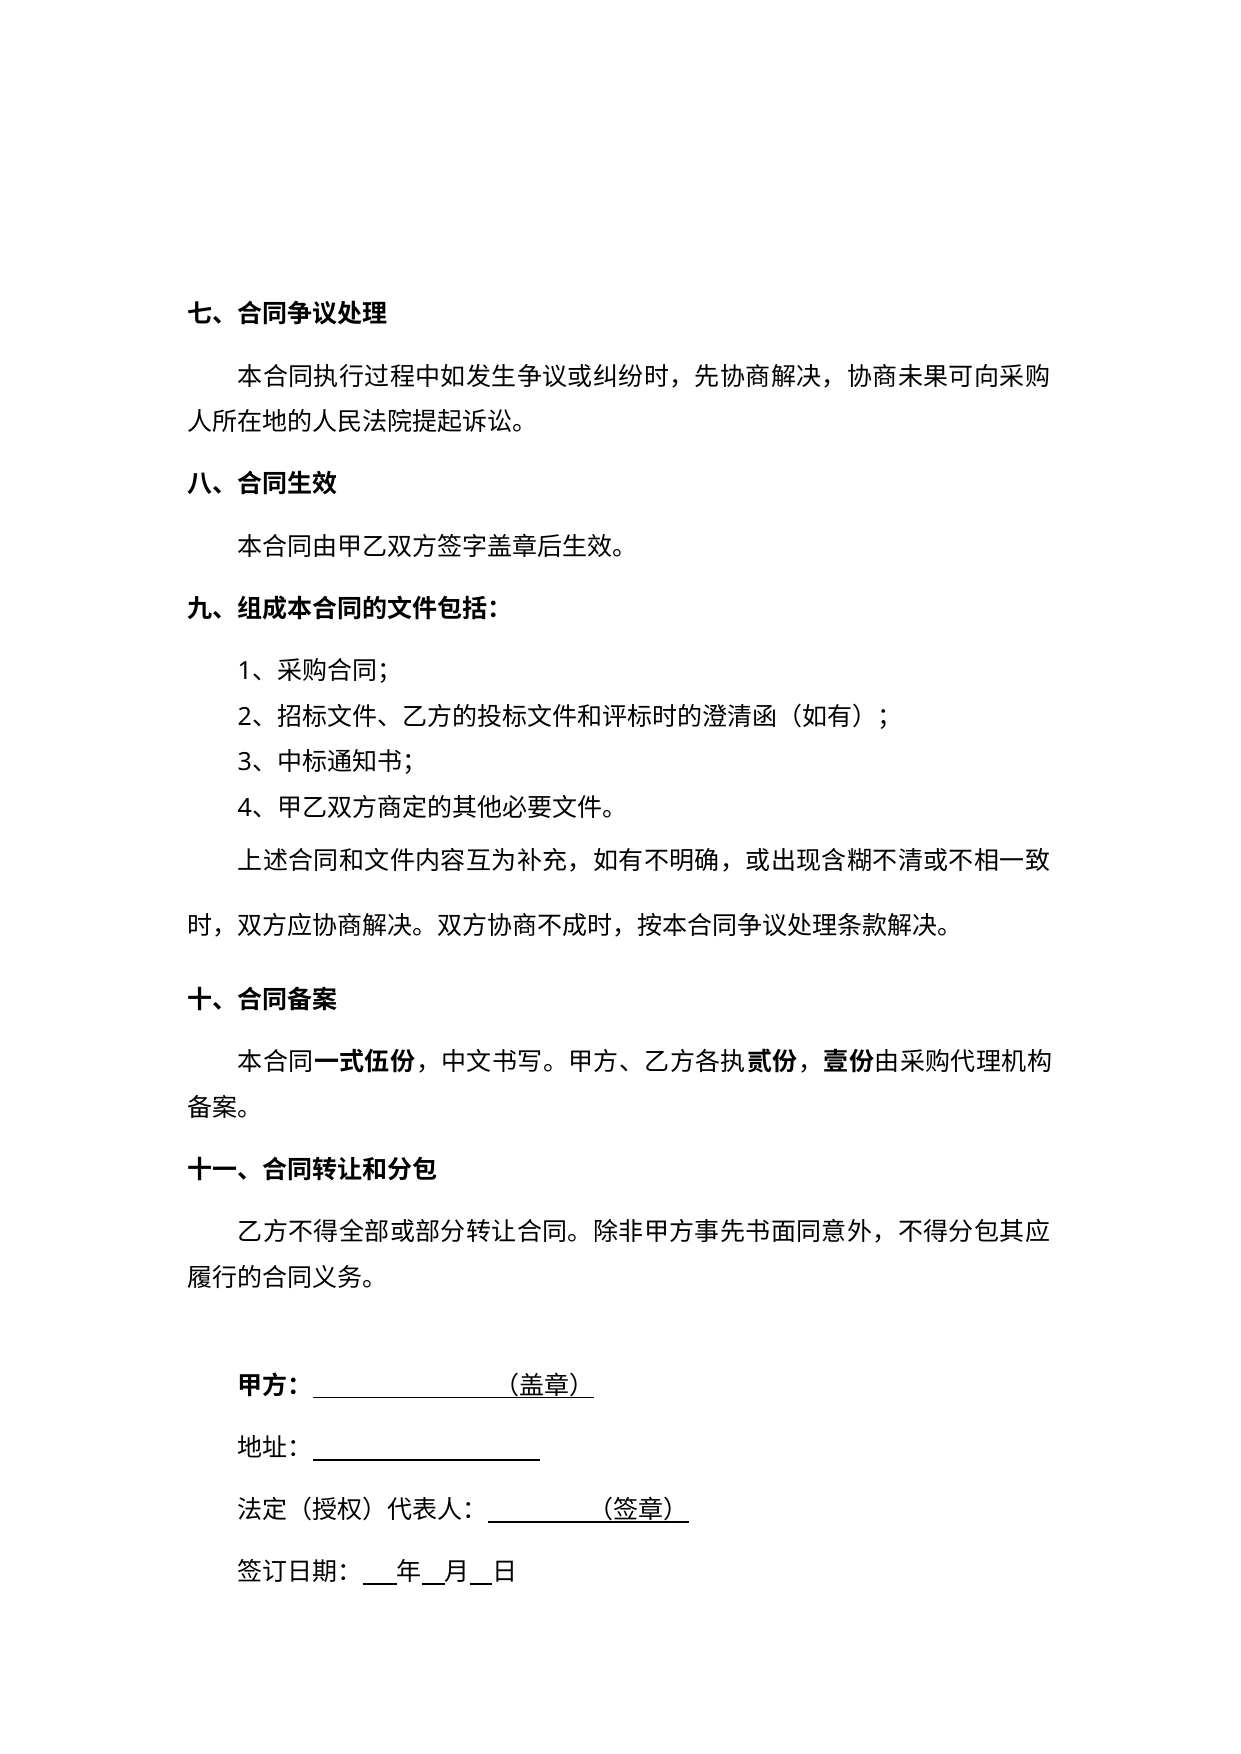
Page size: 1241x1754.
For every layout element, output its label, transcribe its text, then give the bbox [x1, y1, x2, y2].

text 本合同执行过程中如发生争议或纠纷时，先协商解决，协商未果可向采购人所在地的人民法院提起诉讼。 [187, 348, 1053, 440]
text 十、合同备案 [187, 972, 1053, 1018]
text 乙方不得全部或部分转让合同。除非甲方事先书面同意外，不得分包其应履行的合同义务。 [187, 1204, 1053, 1296]
text 法定（授权）代表人： （签章） [187, 1482, 1053, 1528]
text 七、合同争议处理 [187, 286, 1053, 332]
text 地址： [187, 1420, 1053, 1466]
text 3、中标通知书； [187, 734, 1053, 780]
text 签订日期： 年 月 日 [187, 1544, 1053, 1590]
text 1、采购合同； [187, 642, 1053, 688]
text 2、招标文件、乙方的投标文件和评标时的澄清函（如有）； [187, 688, 1053, 734]
text 甲方： （盖章） [187, 1358, 1053, 1404]
text 上述合同和文件内容互为补充，如有不明确，或出现含糊不清或不相一致时，双方应协商解决。双方协商不成时，按本合同争议处理条款解决。 [187, 826, 1053, 956]
text 十一、合同转让和分包 [187, 1142, 1053, 1188]
text 4、甲乙双方商定的其他必要文件。 [187, 780, 1053, 826]
text 八、合同生效 [187, 456, 1053, 502]
text 本合同由甲乙双方签字盖章后生效。 [187, 518, 1053, 564]
text 本合同一式伍份，中文书写。甲方、乙方各执贰份，壹份由采购代理机构备案。 [187, 1034, 1053, 1126]
text 九、组成本合同的文件包括： [187, 580, 1053, 626]
